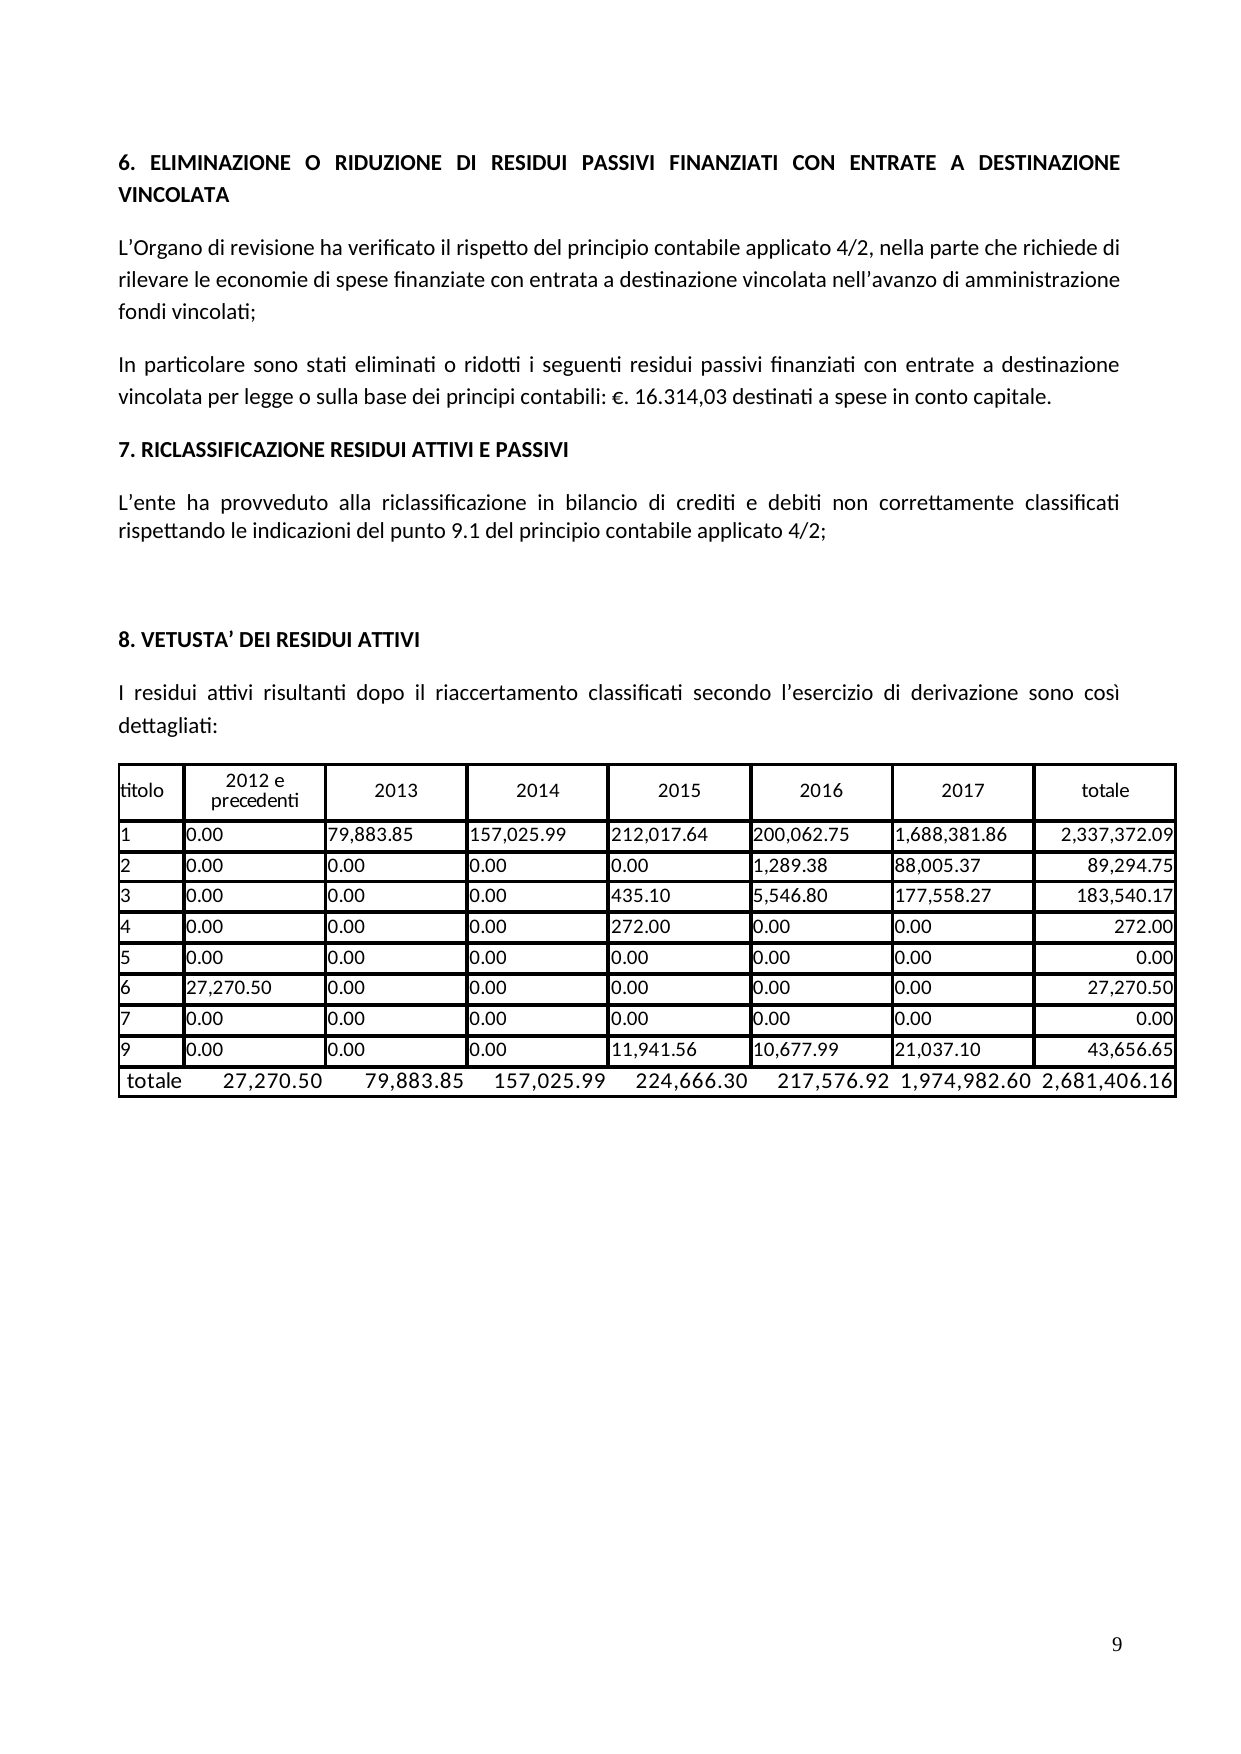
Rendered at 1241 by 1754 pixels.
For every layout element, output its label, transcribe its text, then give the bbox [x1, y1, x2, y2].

text 8. VETUSTA’ DEI RESIDUI ATTIVI [118, 626, 1122, 653]
text L’ente ha provveduto alla riclassificazione in bilancio di crediti e debiti non correttamente classificati rispettando le indicazioni del punto 9.1 del principio contabile applicato 4/2; [118, 488, 1122, 544]
text L’Organo di revisione ha verificato il rispetto del principio contabile applicato 4/2, nella parte che richiede di rilevare le economie di spese finanziate con entrata a destinazione vincolata nell’avanzo di amministrazione fondi vincolati; [118, 233, 1122, 325]
text I residui attivi risultanti dopo il riaccertamento classificati secondo l’esercizio di derivazione sono così dettagliati: [118, 678, 1122, 739]
text In particolare sono stati eliminati o ridotti i seguenti residui passivi finanziati con entrate a destinazione vincolata per legge o sulla base dei principi contabili: €. 16.314,03 destinati a spese in conto capitale. [118, 350, 1122, 410]
text 7. RICLASSIFICAZIONE RESIDUI ATTIVI E PASSIVI [118, 435, 1122, 463]
text 6. ELIMINAZIONE O RIDUZIONE DI RESIDUI PASSIVI FINANZIATI CON ENTRATE A DESTINAZIONE VINCOLATA [118, 148, 1122, 208]
